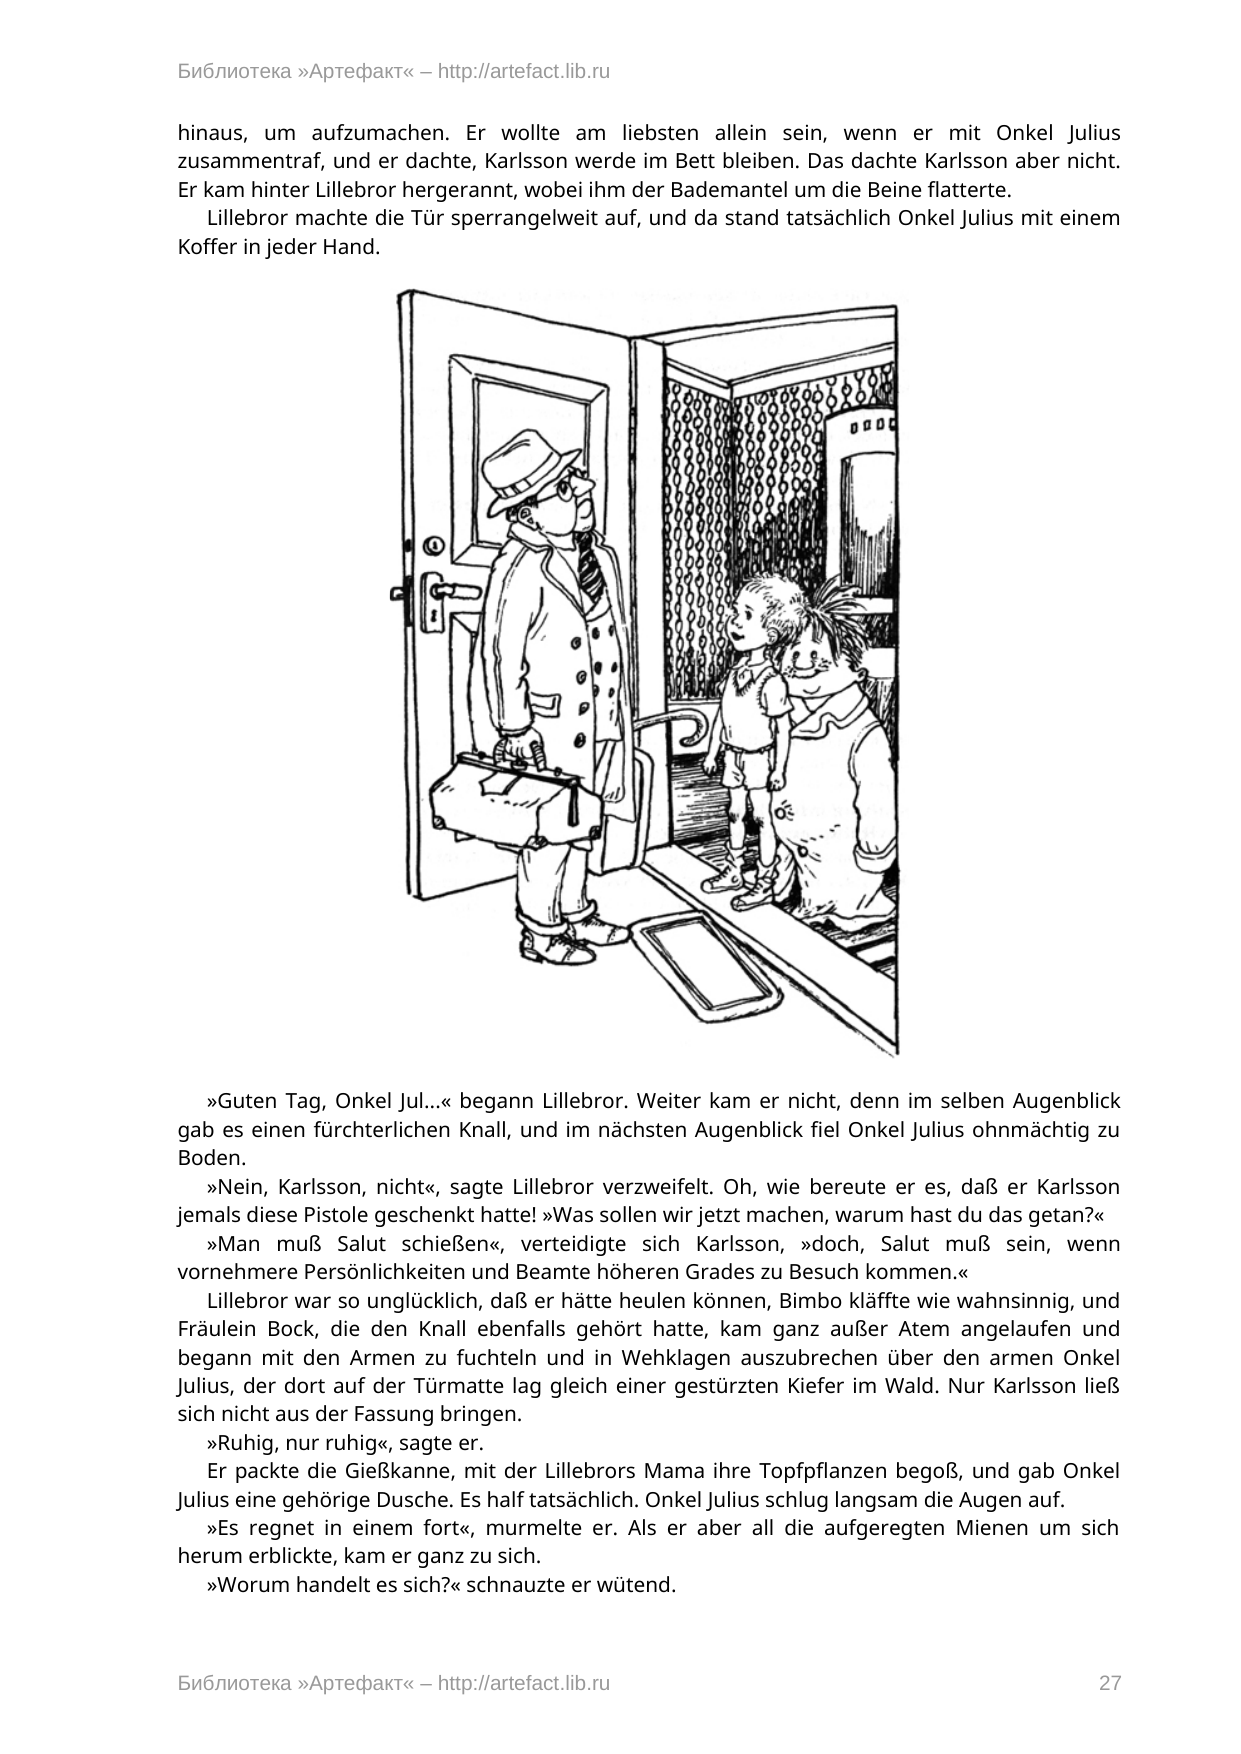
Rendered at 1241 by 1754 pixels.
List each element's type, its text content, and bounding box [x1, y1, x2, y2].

text Lillebror war so unglücklich, daß er hätte heulen können, Bimbo kläffte wie wahnsinnig, und Fräulein Bock, die den Knall ebenfalls gehört hatte, kam ganz außer Atem angelaufen und begann mit den Armen zu fuchteln und in Wehklagen auszubrechen über den armen Onkel Julius, der dort auf der Türmatte lag gleich einer gestürzten Kiefer im Wald. Nur Karlsson ließ sich nicht aus der Fassung bringen. [177, 1286, 1122, 1428]
text »Man muß Salut schießen«, verteidigte sich Karlsson, »doch, Salut muß sein, wenn vornehmere Persönlichkeiten und Beamte höheren Grades zu Besuch kommen.« [177, 1229, 1122, 1286]
text Er packte die Gießkanne, mit der Lillebrors Mama ihre Topfpflanzen begoß, und gab Onkel Julius eine gehörige Dusche. Es half tatsächlich. Onkel Julius schlug langsam die Augen auf. [177, 1456, 1122, 1513]
text Lillebror machte die Tür sperrangelweit auf, und da stand tatsächlich Onkel Julius mit einem Koffer in jeder Hand. [177, 203, 1122, 260]
text »Worum handelt es sich?« schnauzte er wütend. [177, 1570, 1122, 1598]
picture [389, 288, 910, 1059]
text »Ruhig, nur ruhig«, sagte er. [177, 1428, 1122, 1456]
text »Nein, Karlsson, nicht«, sagte Lillebror verzweifelt. Oh, wie bereute er es, daß er Karlsson jemals diese Pistole geschenkt hatte! »Was sollen wir jetzt machen, warum hast du das getan?« [177, 1172, 1122, 1229]
text »Guten Tag, Onkel Jul...« begann Lillebror. Weiter kam er nicht, denn im selben Augenblick gab es einen fürchterlichen Knall, und im nächsten Augenblick fiel Onkel Julius ohnmächtig zu Boden. [177, 1087, 1122, 1172]
text »Es regnet in einem fort«, murmelte er. Als er aber all die aufgeregten Mienen um sich herum erblickte, kam er ganz zu sich. [177, 1513, 1122, 1570]
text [177, 118, 1122, 203]
